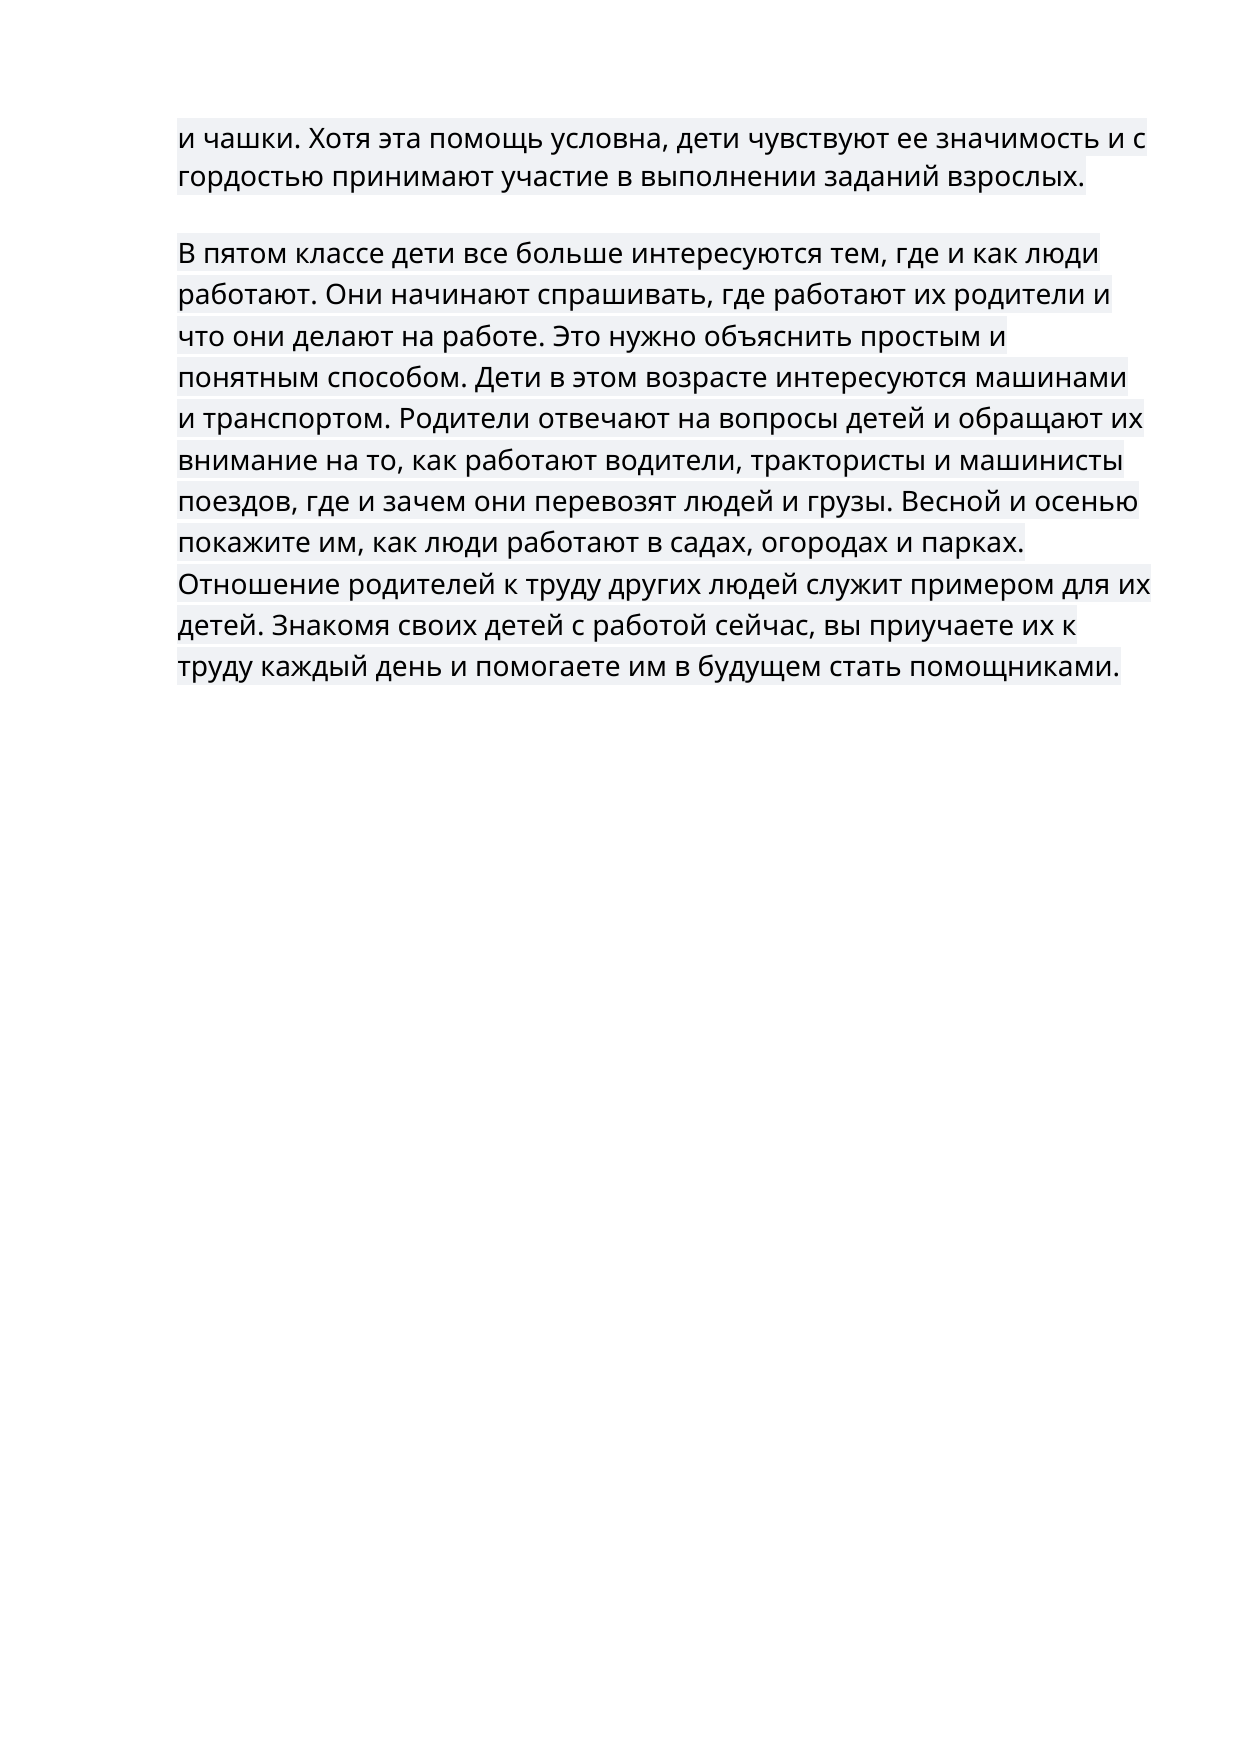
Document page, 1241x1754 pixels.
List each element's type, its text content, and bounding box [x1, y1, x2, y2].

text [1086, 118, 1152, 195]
text В пятом классе дети все больше интересуются тем, где и как люди работают. Они начинают спрашивать, где работают их родители и что они делают на работе. Это нужно объяснить простым и понятным способом. Дети в этом возрасте интересуются машинами и транспортом. Родители отвечают на вопросы детей и обращают их внимание на то, как работают водители, трактористы и машинисты поездов, где и зачем они перевозят людей и грузы. Весной и осенью покажите им, как люди работают в садах, огородах и парках. Отношение родителей к труду других людей служит примером для их детей. Знакомя своих детей с работой сейчас, вы приучаете их к труду каждый день и помогаете им в будущем стать помощниками. [177, 233, 1152, 685]
